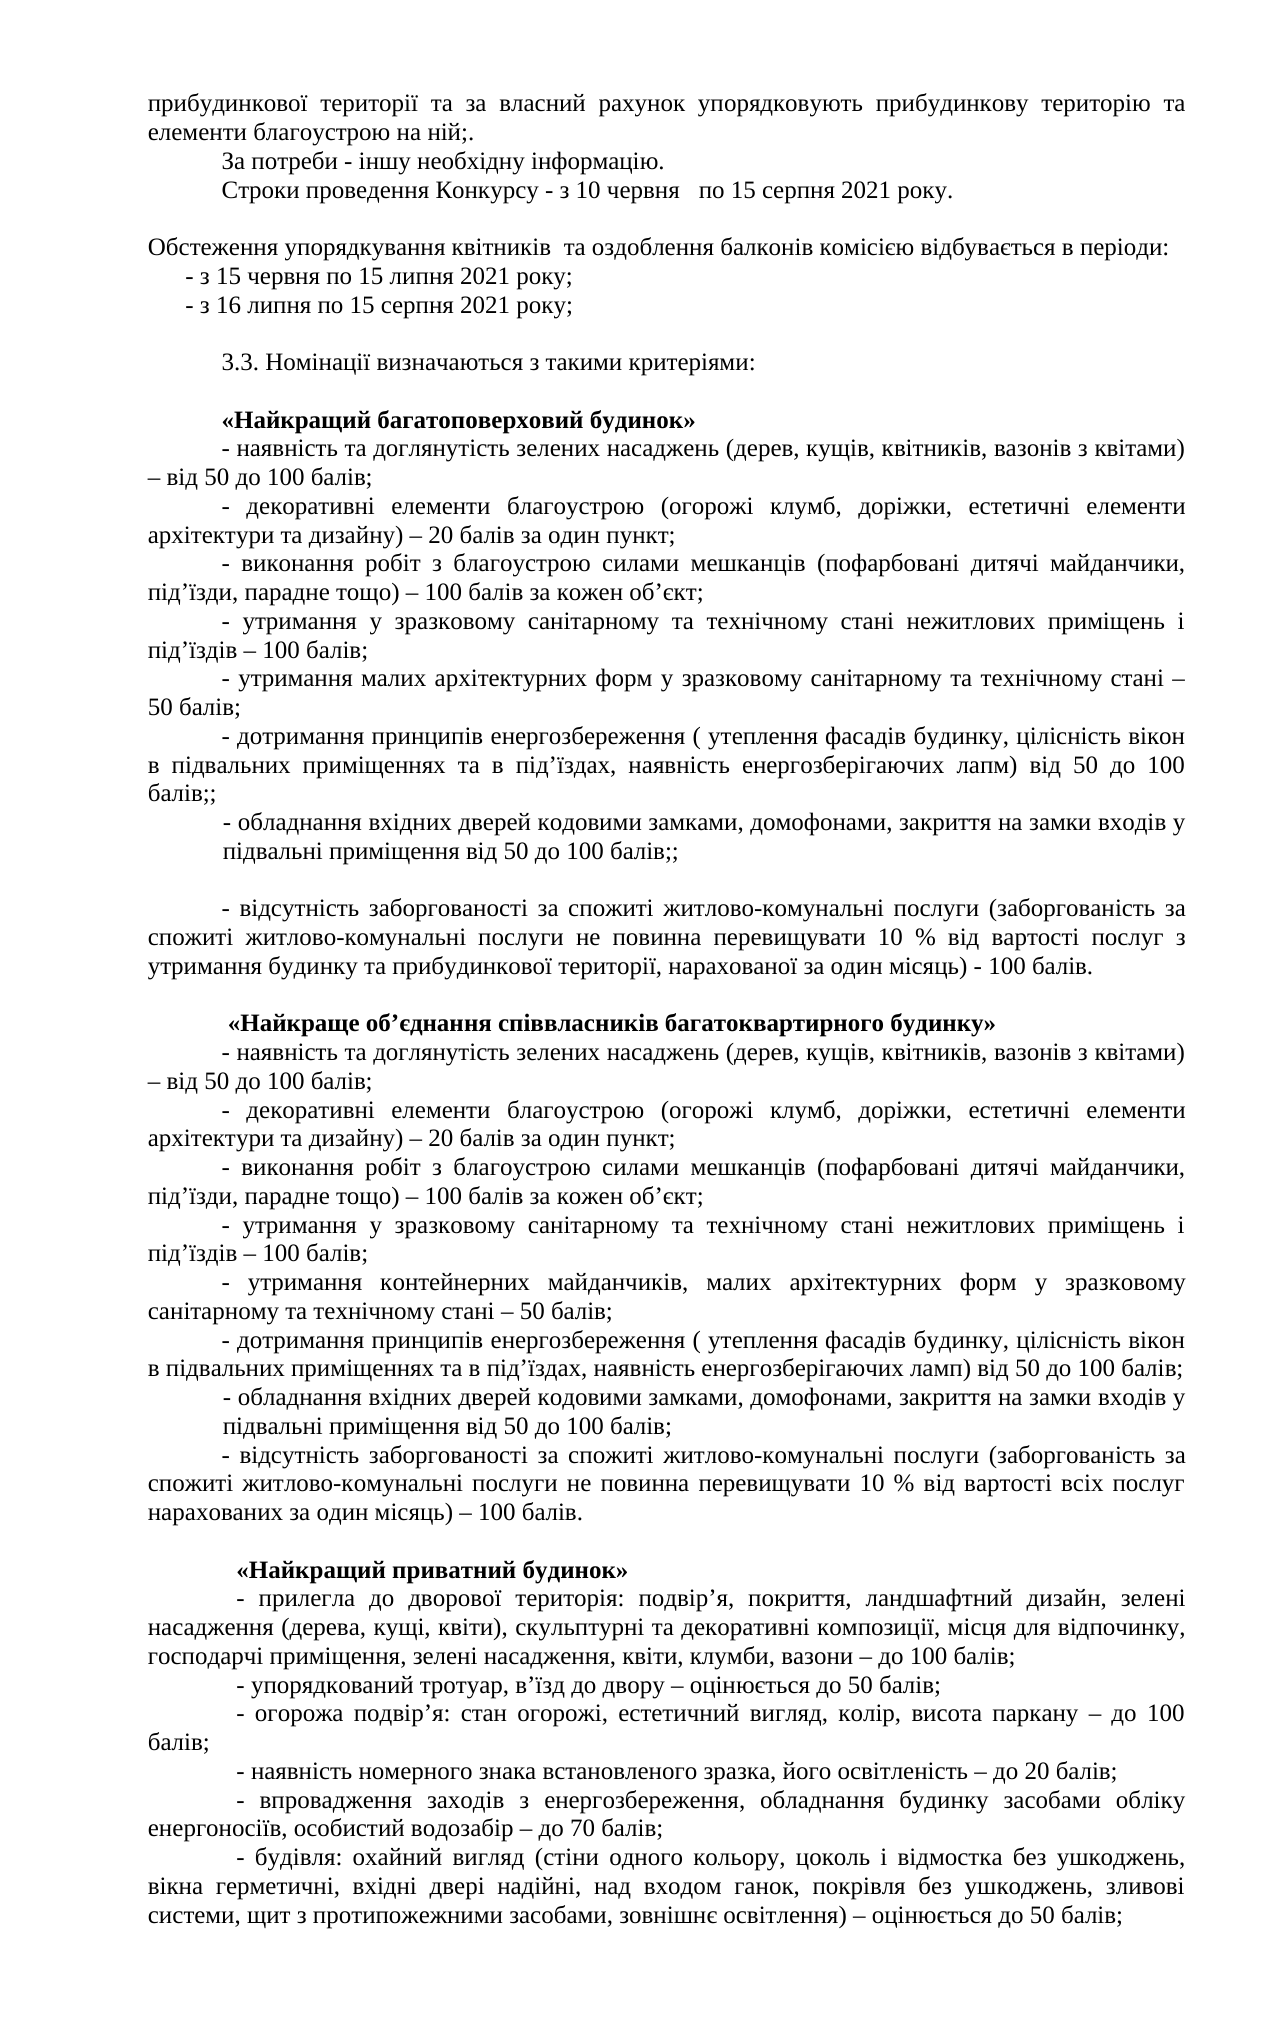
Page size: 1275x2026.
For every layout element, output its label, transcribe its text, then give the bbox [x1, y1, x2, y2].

text - утримання контейнерних майданчиків, малих архітектурних форм у зразковому санітарному та технічному стані – 50 балів; [148, 1267, 1186, 1325]
text - обладнання вхідних дверей кодовими замками, домофонами, закриття на замки входів у підвальні приміщення від 50 до 100 балів;; [223, 807, 1186, 865]
text - декоративні елементи благоустрою (огорожі клумб, доріжки, естетичні елементи архітектури та дизайну) – 20 балів за один пункт; [148, 491, 1186, 548]
text - з 16 липня по 15 серпня 2021 року; [185, 290, 1186, 318]
text - відсутність заборгованості за спожиті житлово-комунальні послуги (заборгованість за спожиті житлово-комунальні послуги не повинна перевищувати 10 % від вартості послуг з утримання будинку та прибудинкової території, нарахованої за один місяць) - 100 балів. [148, 893, 1186, 980]
text - прилегла до дворової територія: подвір’я, покриття, ландшафтний дизайн, зелені насадження (дерева, кущі, квіти), скульптурні та декоративні композиції, місця для відпочинку, господарчі приміщення, зелені насадження, квіти, клумби, вазони – до 100 балів; [148, 1583, 1186, 1670]
text - утримання малих архітектурних форм у зразковому санітарному та технічному стані – 50 балів; [148, 663, 1186, 721]
text - впровадження заходів з енергозбереження, обладнання будинку засобами обліку енергоносіїв, особистий водозабір – до 70 балів; [148, 1785, 1186, 1842]
text - з 15 червня по 15 липня 2021 року; [148, 261, 1186, 290]
text - виконання робіт з благоустрою силами мешканців (пофарбовані дитячі майданчики, під’їзди, парадне тощо) – 100 балів за кожен об’єкт; [148, 1152, 1186, 1210]
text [148, 88, 1186, 146]
text - обладнання вхідних дверей кодовими замками, домофонами, закриття на замки входів у підвальні приміщення від 50 до 100 балів; [223, 1382, 1186, 1440]
text - утримання у зразковому санітарному та технічному стані нежитлових приміщень і під’їздів – 100 балів; [148, 1210, 1186, 1267]
text «Найкращий багатоповерховий будинок» [148, 405, 1186, 433]
text 3.3. Номінації визначаються з такими критеріями: [148, 347, 1186, 376]
text - утримання у зразковому санітарному та технічному стані нежитлових приміщень і під’їздів – 100 балів; [148, 606, 1186, 663]
text - виконання робіт з благоустрою силами мешканців (пофарбовані дитячі майданчики, під’їзди, парадне тощо) – 100 балів за кожен об’єкт; [148, 548, 1186, 606]
text - відсутність заборгованості за спожиті житлово-комунальні послуги (заборгованість за спожиті житлово-комунальні послуги не повинна перевищувати 10 % від вартості всіх послуг нарахованих за один місяць) – 100 балів. [148, 1440, 1186, 1526]
text «Найкращий приватний будинок» [148, 1555, 1186, 1583]
text Обстеження упорядкування квітників та оздоблення балконів комісією відбувається в періоди: [148, 232, 1186, 261]
text - декоративні елементи благоустрою (огорожі клумб, доріжки, естетичні елементи архітектури та дизайну) – 20 балів за один пункт; [148, 1095, 1186, 1152]
text - огорожа подвір’я: стан огорожі, естетичний вигляд, колір, висота паркану – до 100 балів; [148, 1698, 1186, 1756]
text - наявність номерного знака встановленого зразка, його освітленість – до 20 балів; [148, 1756, 1186, 1785]
text - упорядкований тротуар, в’їзд до двору – оцінюється до 50 балів; [148, 1670, 1186, 1698]
text - дотримання принципів енергозбереження ( утеплення фасадів будинку, цілісність вікон в підвальних приміщеннях та в під’їздах, наявність енергозберігаючих ламп) від 50 до 100 балів; [148, 1325, 1186, 1382]
text «Найкраще об’єднання співвласників багатоквартирного будинку» [221, 980, 1186, 1037]
text - наявність та доглянутість зелених насаджень (дерев, кущів, квітників, вазонів з квітами) – від 50 до 100 балів; [148, 1037, 1186, 1095]
text Строки проведення Конкурсу - з 10 червня по 15 серпня 2021 року. [148, 175, 1186, 203]
text - наявність та доглянутість зелених насаджень (дерев, кущів, квітників, вазонів з квітами) – від 50 до 100 балів; [148, 433, 1186, 491]
text - будівля: охайний вигляд (стіни одного кольору, цоколь і відмостка без ушкоджень, вікна герметичні, вхідні двері надійні, над входом ганок, покрівля без ушкоджень, зливові системи, щит з протипожежними засобами, зовнішнє освітлення) – оцінюється до 50 балів; [148, 1842, 1186, 1928]
text - дотримання принципів енергозбереження ( утеплення фасадів будинку, цілісність вікон в підвальних приміщеннях та в під’їздах, наявність енергозберігаючих лапм) від 50 до 100 балів;; [148, 721, 1186, 807]
text За потреби - іншу необхідну інформацію. [148, 146, 1186, 175]
